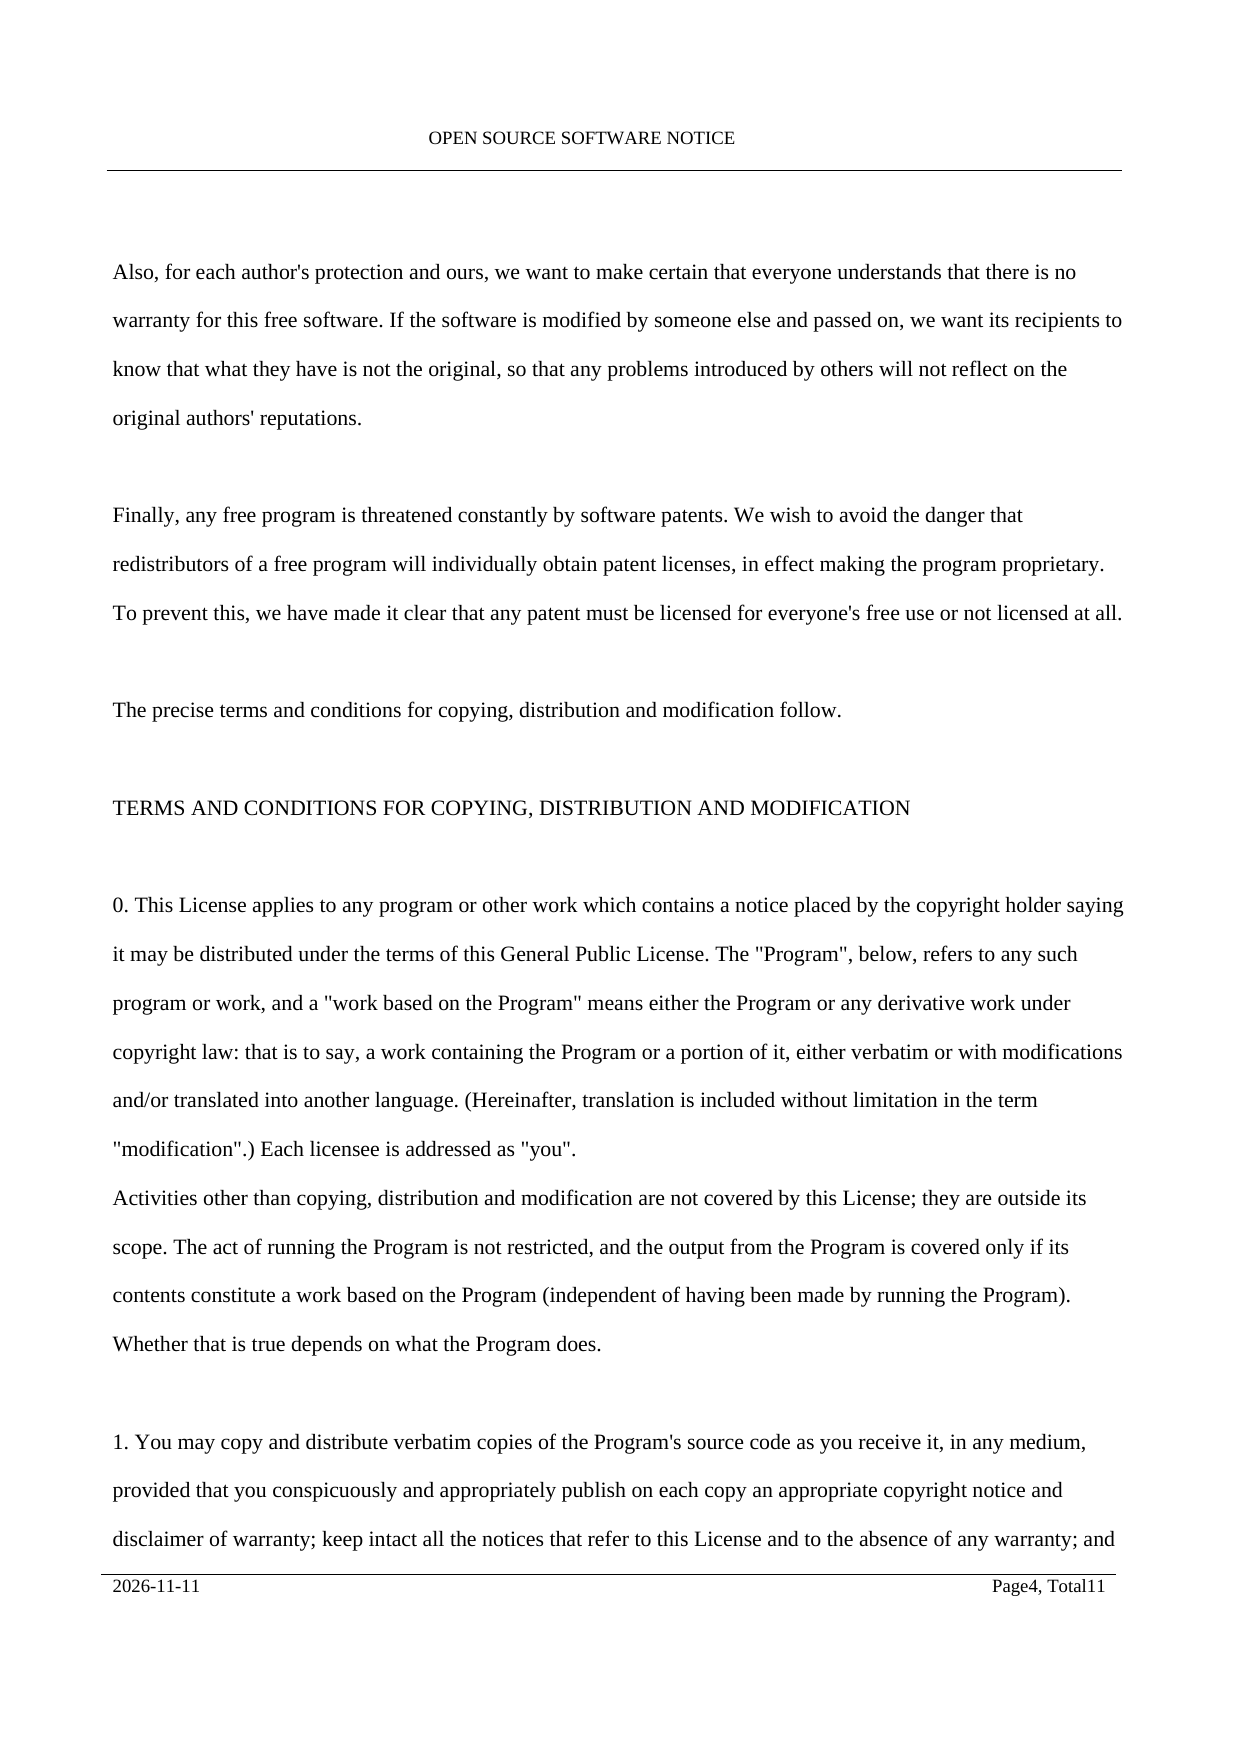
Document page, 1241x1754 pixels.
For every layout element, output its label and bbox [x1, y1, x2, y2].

text [112, 206, 1128, 1555]
